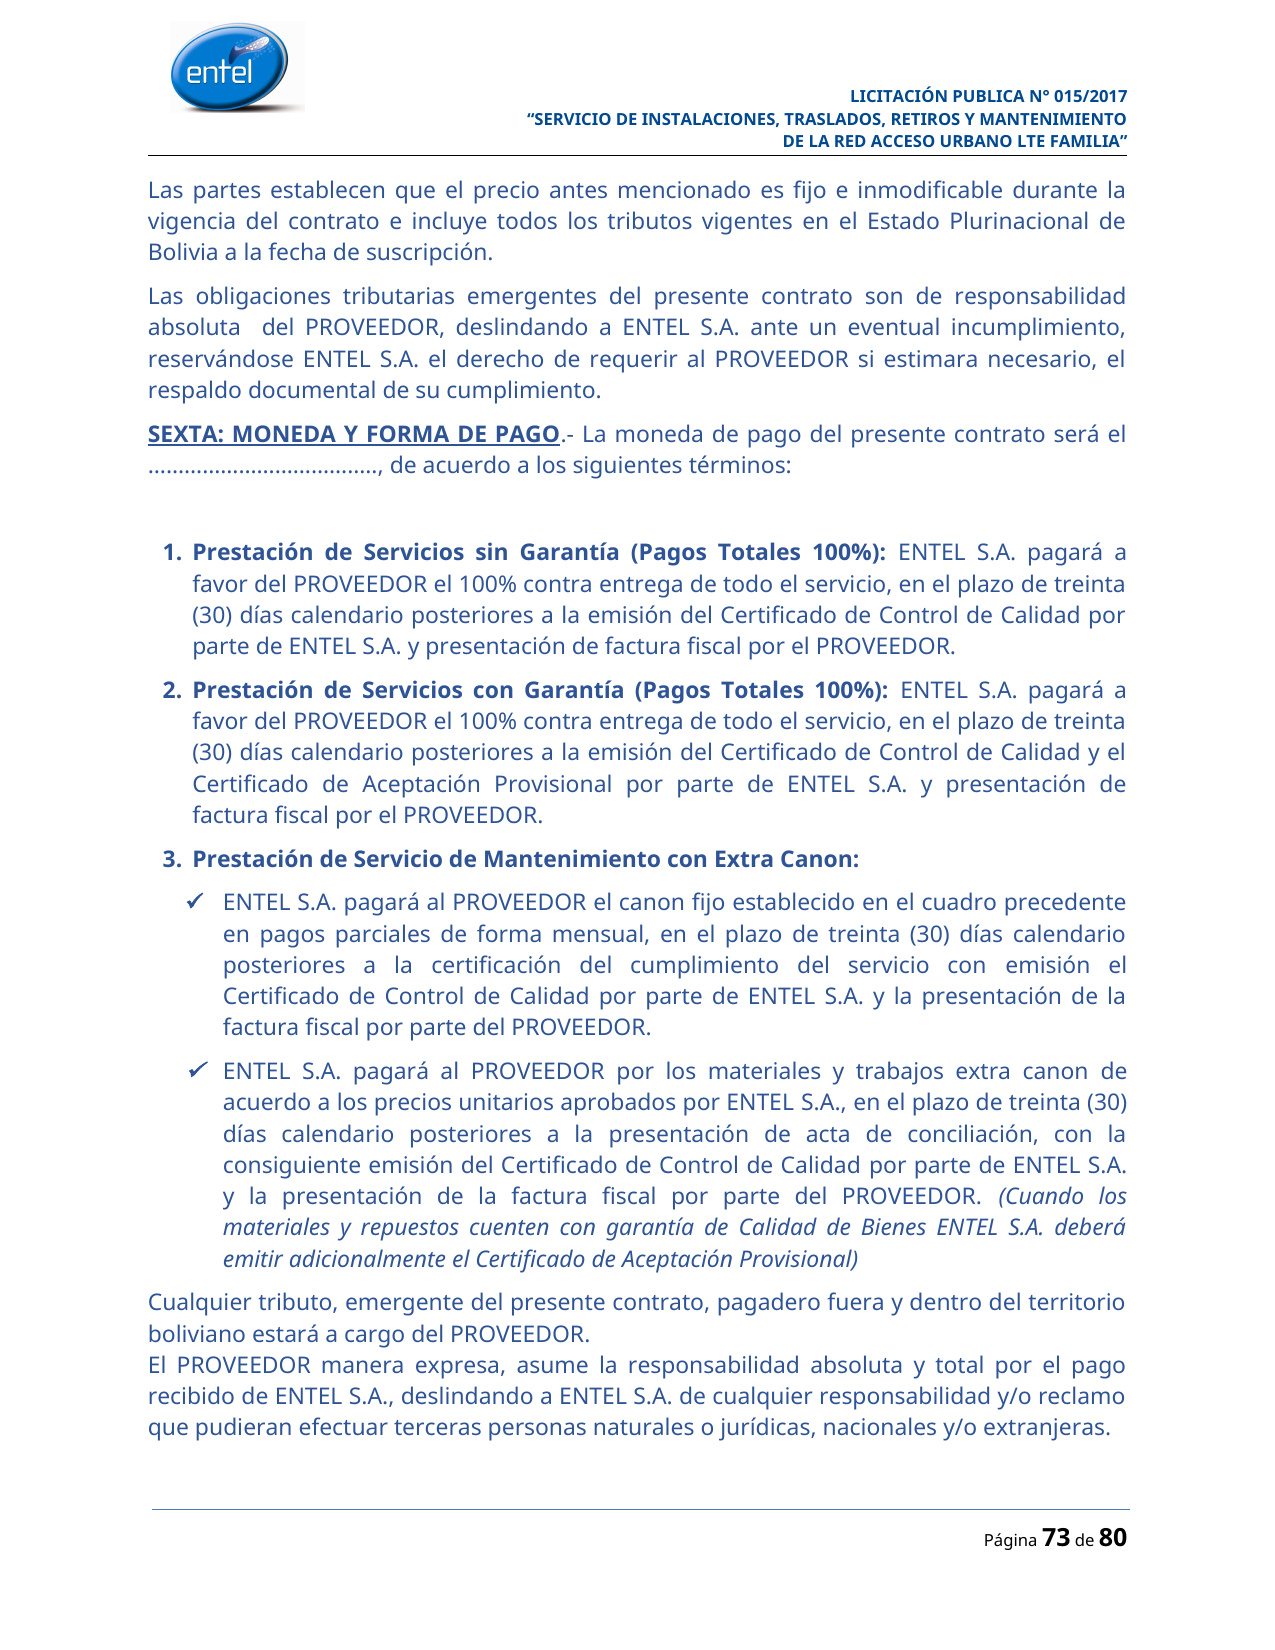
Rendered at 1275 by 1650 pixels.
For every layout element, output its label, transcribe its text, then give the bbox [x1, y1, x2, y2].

text El PROVEEDOR manera expresa, asume la responsabilidad absoluta y total por el pago recibido de ENTEL S.A., deslindando a ENTEL S.A. de cualquier responsabilidad y/o reclamo que pudieran efectuar terceras personas naturales o jurídicas, nacionales y/o extranjeras. [148, 1349, 1127, 1443]
list Prestación de Servicio de Mantenimiento con Extra Canon: [162, 843, 1127, 874]
text Cualquier tributo, emergente del presente contrato, pagadero fuera y dentro del territorio boliviano estará a cargo del PROVEEDOR. [148, 1286, 1127, 1349]
text SEXTA: MONEDA Y FORMA DE PAGO.- La moneda de pago del presente contrato será el ……………………………….., de acuerdo a los siguientes términos: [148, 418, 1127, 480]
text Las partes establecen que el precio antes mencionado es fijo e inmodificable durante la vigencia del contrato e incluye todos los tributos vigentes en el Estado Plurinacional de Bolivia a la fecha de suscripción. [148, 174, 1127, 268]
text Las obligaciones tributarias emergentes del presente contrato son de responsabilidad absoluta del PROVEEDOR, deslindando a ENTEL S.A. ante un eventual incumplimiento, reservándose ENTEL S.A. el derecho de requerir al PROVEEDOR si estimara necesario, el respaldo documental de su cumplimiento. [148, 280, 1127, 405]
list Prestación de Servicios sin Garantía (Pagos Totales 100%): ENTEL S.A. pagará a favor del PROVEEDOR el 100% contra entrega de todo el servicio, en el plazo de treinta (30) días calendario posteriores a la emisión del Certificado de Control de Calidad por parte de ENTEL S.A. y presentación de factura fiscal por el PROVEEDOR. [162, 536, 1127, 661]
picture [170, 21, 305, 113]
list ENTEL S.A. pagará al PROVEEDOR por los materiales y trabajos extra canon de acuerdo a los precios unitarios aprobados por ENTEL S.A., en el plazo de treinta (30) días calendario posteriores a la presentación de acta de conciliación, con la consiguiente emisión del Certificado de Control de Calidad por parte de ENTEL S.A. y la presentación de la factura fiscal por parte del PROVEEDOR. (Cuando los materiales y repuestos cuenten con garantía de Calidad de Bienes ENTEL S.A. deberá emitir adicionalmente el Certificado de Aceptación Provisional) [185, 1055, 1127, 1274]
list ENTEL S.A. pagará al PROVEEDOR el canon fijo establecido en el cuadro precedente en pagos parciales de forma mensual, en el plazo de treinta (30) días calendario posteriores a la certificación del cumplimiento del servicio con emisión el Certificado de Control de Calidad por parte de ENTEL S.A. y la presentación de la factura fiscal por parte del PROVEEDOR. [185, 886, 1127, 1043]
list Prestación de Servicios con Garantía (Pagos Totales 100%): ENTEL S.A. pagará a favor del PROVEEDOR el 100% contra entrega de todo el servicio, en el plazo de treinta (30) días calendario posteriores a la emisión del Certificado de Control de Calidad y el Certificado de Aceptación Provisional por parte de ENTEL S.A. y presentación de factura fiscal por el PROVEEDOR. [162, 674, 1127, 830]
